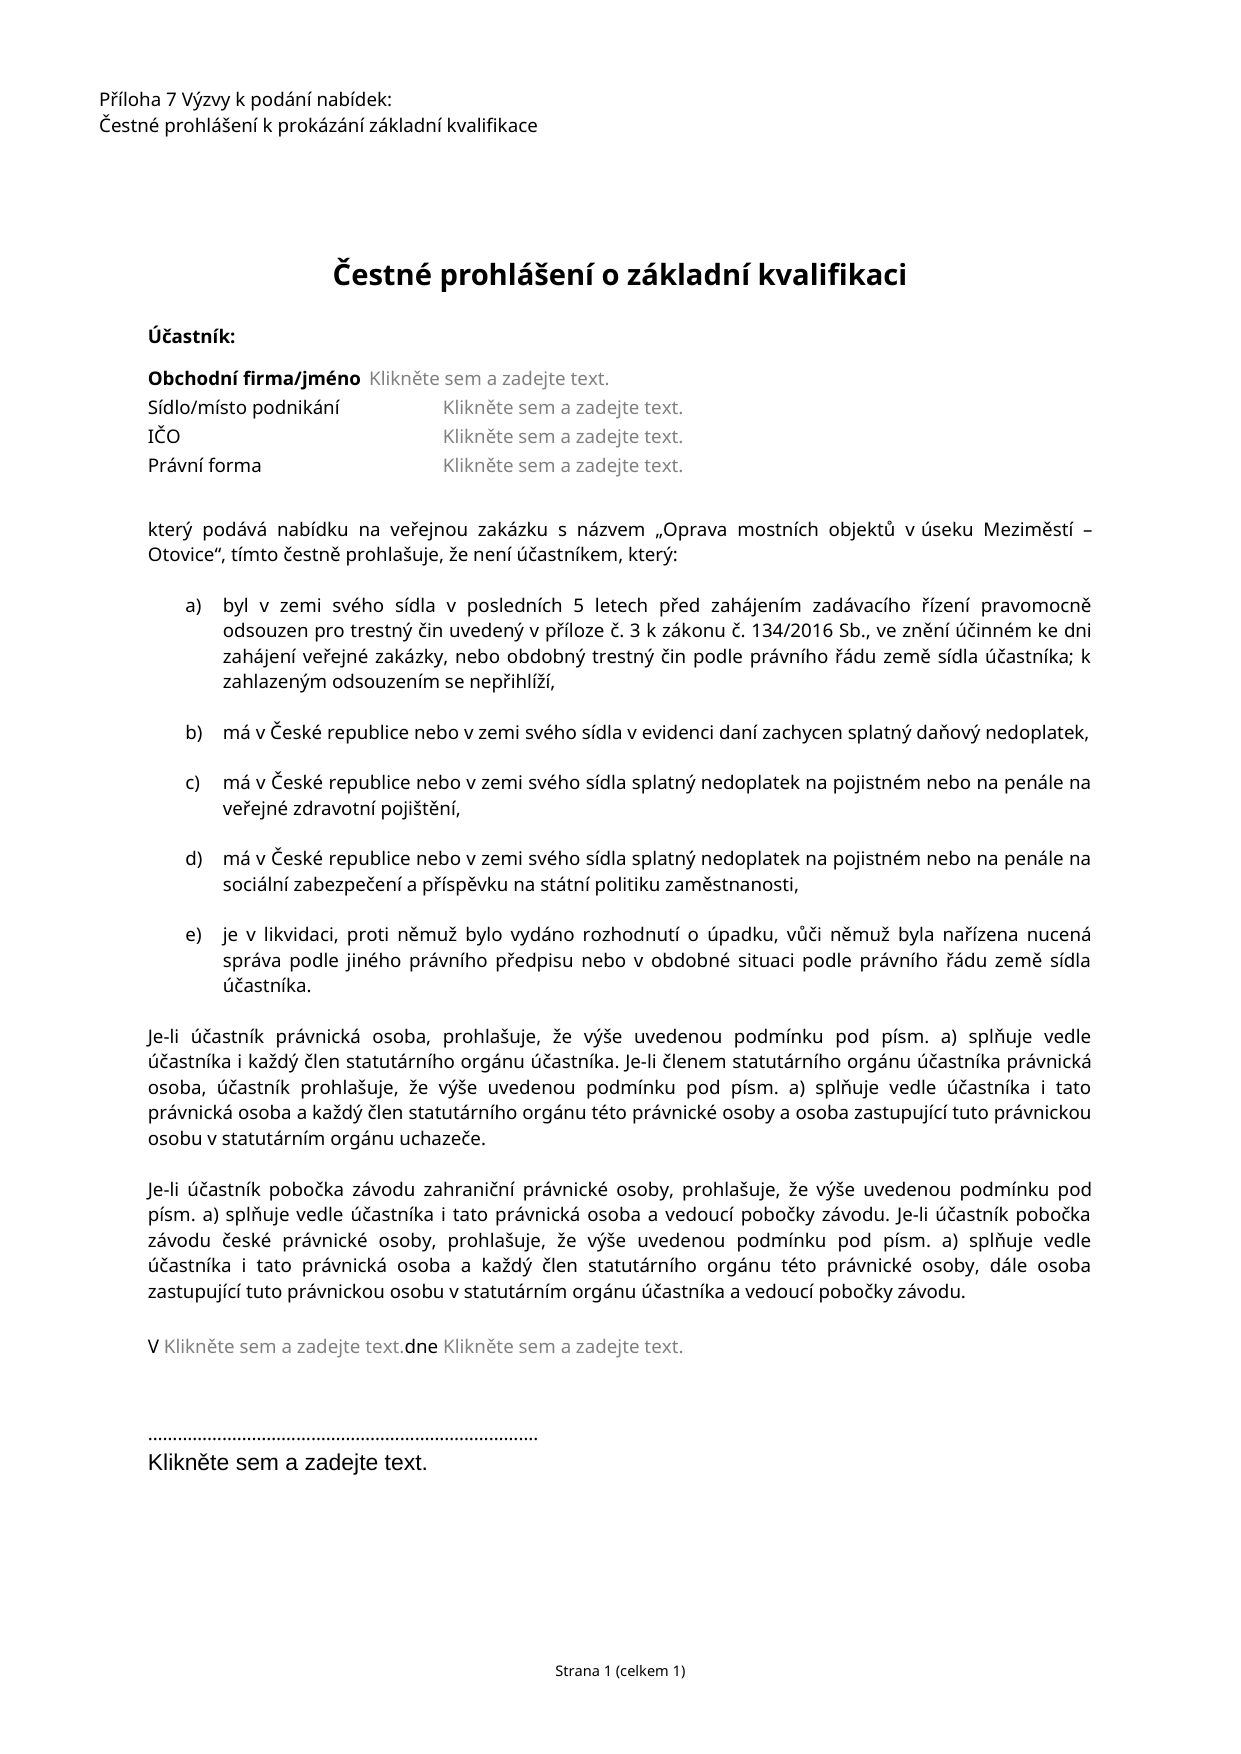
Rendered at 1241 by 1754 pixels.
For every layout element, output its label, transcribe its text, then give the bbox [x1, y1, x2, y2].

text Právní forma [148, 449, 1093, 478]
text Sídlo/místo podnikání [148, 391, 1093, 420]
text IČO [148, 420, 1093, 449]
text Obchodní firma/jméno [148, 362, 1093, 391]
title Čestné prohlášení o základní kvalifikaci [148, 254, 1093, 293]
text který podává nabídku na veřejnou zakázku s názvem „Oprava mostních objektů v úseku Meziměstí – Otovice“, tímto čestně prohlašuje, že není účastníkem, který: [148, 516, 1093, 567]
text Je-li účastník pobočka závodu zahraniční právnické osoby, prohlašuje, že výše uvedenou podmínku pod písm. a) splňuje vedle účastníka i tato právnická osoba a vedoucí pobočky závodu. Je-li účastník pobočka závodu české právnické osoby, prohlašuje, že výše uvedenou podmínku pod písm. a) splňuje vedle účastníka i tato právnická osoba a každý člen statutárního orgánu této právnické osoby, dále osoba zastupující tuto právnickou osobu v statutárním orgánu účastníka a vedoucí pobočky závodu. [148, 1176, 1093, 1304]
text Účastník: [148, 318, 1093, 349]
text ……………………………………………………………………. [148, 1417, 1092, 1446]
list má v České republice nebo v zemi svého sídla splatný nedoplatek na pojistném nebo na penále na veřejné zdravotní pojištění, [185, 769, 1093, 821]
list má v České republice nebo v zemi svého sídla v evidenci daní zachycen splatný daňový nedoplatek, [185, 719, 1093, 744]
list byl v zemi svého sídla v posledních 5 letech před zahájením zadávacího řízení pravomocně odsouzen pro trestný čin uvedený v příloze č. 3 k zákonu č. 134/2016 Sb., ve znění účinném ke dni zahájení veřejné zakázky, nebo obdobný trestný čin podle právního řádu země sídla účastníka; k zahlazeným odsouzením se nepřihlíží, [185, 592, 1093, 694]
text Je-li účastník právnická osoba, prohlašuje, že výše uvedenou podmínku pod písm. a) splňuje vedle účastníka i každý člen statutárního orgánu účastníka. Je-li členem statutárního orgánu účastníka právnická osoba, účastník prohlašuje, že výše uvedenou podmínku pod písm. a) splňuje vedle účastníka i tato právnická osoba a každý člen statutárního orgánu této právnické osoby a osoba zastupující tuto právnickou osobu v statutárním orgánu uchazeče. [148, 1023, 1093, 1151]
list je v likvidaci, proti němuž bylo vydáno rozhodnutí o úpadku, vůči němuž byla nařízena nucená správa podle jiného právního předpisu nebo v obdobné situaci podle právního řádu země sídla účastníka. [185, 922, 1093, 998]
text V dne [148, 1329, 1092, 1358]
list má v České republice nebo v zemi svého sídla splatný nedoplatek na pojistném nebo na penále na sociální zabezpečení a příspěvku na státní politiku zaměstnanosti, [185, 846, 1093, 897]
